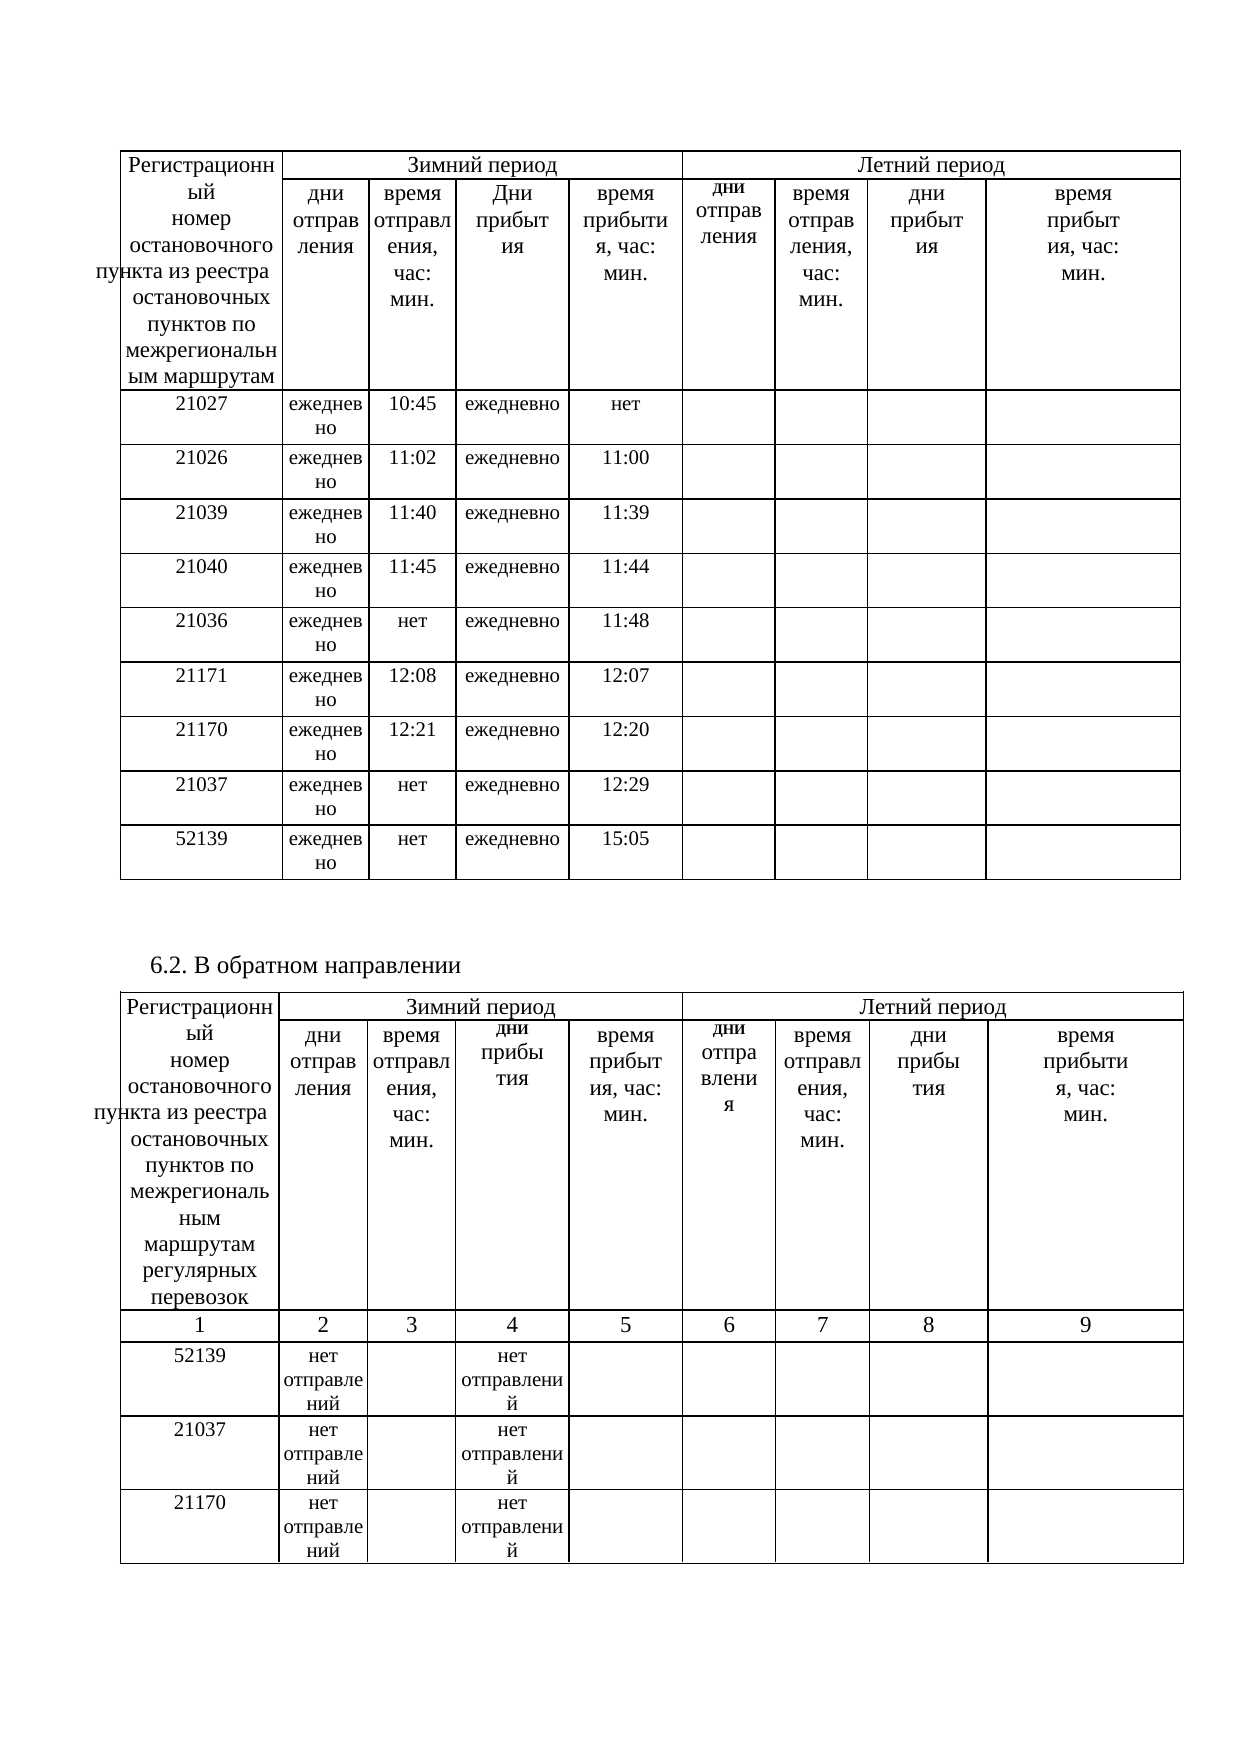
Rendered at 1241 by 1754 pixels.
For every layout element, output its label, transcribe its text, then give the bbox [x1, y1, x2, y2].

table_cell [987, 826, 1180, 879]
table_cell 52139 [121, 826, 282, 879]
table_cell время прибыти я, час: мин. [989, 1021, 1183, 1309]
table_cell дни отправ ления [280, 1021, 367, 1309]
table_cell 52139 [121, 1343, 278, 1415]
table_cell [868, 391, 985, 444]
table_cell 21037 [121, 772, 282, 824]
table_cell [987, 608, 1180, 661]
table_cell дни прибы тия [870, 1021, 987, 1309]
table_cell [776, 772, 867, 824]
table_cell 1 [121, 1311, 278, 1341]
table_cell [868, 717, 985, 770]
table_cell [987, 445, 1180, 498]
table_cell 3 [368, 1311, 455, 1341]
table_cell [683, 772, 774, 824]
table_cell [683, 391, 774, 444]
table_cell 12:20 [570, 717, 682, 770]
table_cell 12:08 [370, 663, 455, 716]
table_cell 12:21 [370, 717, 455, 770]
table_cell [987, 554, 1180, 607]
table_cell Дни прибыт ия [457, 180, 568, 389]
table_cell [870, 1343, 987, 1415]
table_cell [683, 554, 774, 607]
table_cell нет отправлений [280, 1417, 367, 1489]
table_cell время прибыти я, час: мин. [570, 180, 682, 389]
table_cell 11:44 [570, 554, 682, 607]
table_cell дни отправ ления [283, 180, 368, 389]
table_cell [368, 1343, 455, 1415]
table_cell ДНИ отпра влени я [683, 1021, 775, 1309]
table_cell ежедневно [457, 772, 568, 824]
table_cell [868, 663, 985, 716]
table_cell [683, 1490, 775, 1562]
table_cell ежедневно [457, 608, 568, 661]
table_cell [776, 500, 867, 552]
table_cell [683, 826, 774, 879]
table_cell 11:39 [570, 500, 682, 552]
table_cell время отправл ения, час: мин. [776, 1021, 869, 1309]
table_cell ежедневно [457, 445, 568, 498]
table_cell 21170 [121, 1490, 278, 1562]
table_cell ежедневно [283, 608, 368, 661]
table_cell [683, 717, 774, 770]
table_cell [570, 1490, 682, 1562]
table_cell ДНИ прибы тия [456, 1021, 568, 1309]
table_cell 21027 [121, 391, 282, 444]
table_cell [989, 1417, 1183, 1489]
table_cell 11:02 [370, 445, 455, 498]
table_cell 21040 [121, 554, 282, 607]
table_cell время отправл ения, час: мин. [370, 180, 455, 389]
table_cell [868, 554, 985, 607]
table_cell 12:07 [570, 663, 682, 716]
table_header Летний период [683, 993, 1183, 1019]
table_cell [989, 1343, 1183, 1415]
table_header Зимний период [280, 993, 682, 1019]
table_cell 21170 [121, 717, 282, 770]
table_cell нет отправлений [456, 1417, 568, 1489]
table_cell [570, 1417, 682, 1489]
table_cell 21036 [121, 608, 282, 661]
table_cell [987, 663, 1180, 716]
table_cell нет [570, 391, 682, 444]
table_cell [368, 1490, 455, 1562]
table_cell [683, 663, 774, 716]
table_cell ежедневно [283, 445, 368, 498]
table_cell нет отправлений [456, 1343, 568, 1415]
table_cell [776, 1343, 869, 1415]
table_cell нет [370, 608, 455, 661]
table_cell [870, 1417, 987, 1489]
table_cell [868, 445, 985, 498]
table_cell 11:00 [570, 445, 682, 498]
table_cell ежедневно [457, 554, 568, 607]
table_cell 11:45 [370, 554, 455, 607]
table_cell [987, 772, 1180, 824]
table_cell [987, 717, 1180, 770]
table_cell ежедневно [457, 500, 568, 552]
table_cell нет отправлений [456, 1490, 568, 1562]
table_cell 12:29 [570, 772, 682, 824]
table_cell ежедневно [457, 717, 568, 770]
table_cell [683, 1417, 775, 1489]
table_cell [683, 608, 774, 661]
table_header Летний период [683, 152, 1180, 178]
table_cell [868, 826, 985, 879]
table_cell ежедневно [283, 500, 368, 552]
table_cell [683, 445, 774, 498]
table_cell [987, 391, 1180, 444]
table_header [121, 993, 278, 1309]
table_cell ежедневно [283, 826, 368, 879]
table_cell 2 [280, 1311, 367, 1341]
table_cell [989, 1490, 1183, 1562]
table_cell [776, 1417, 869, 1489]
table_cell [868, 500, 985, 552]
table_cell нет отправлений [280, 1343, 367, 1415]
table_cell 21171 [121, 663, 282, 716]
table_cell время отправл ения, час: мин. [368, 1021, 455, 1309]
table_cell 7 [776, 1311, 869, 1341]
table_cell 6 [683, 1311, 775, 1341]
text 6.2. В обратном направлении [150, 950, 1090, 979]
table_header Зимний период [283, 152, 682, 178]
table_cell [776, 445, 867, 498]
table_cell 5 [570, 1311, 682, 1341]
table_cell [683, 500, 774, 552]
table_cell 21037 [121, 1417, 278, 1489]
table_cell [570, 1343, 682, 1415]
table_cell ДНИ отправ ления [683, 180, 774, 389]
table_cell [868, 608, 985, 661]
table_cell 9 [989, 1311, 1183, 1341]
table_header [121, 152, 282, 389]
table_cell [776, 826, 867, 879]
table_cell 4 [456, 1311, 568, 1341]
table_cell [776, 391, 867, 444]
table_cell 15:05 [570, 826, 682, 879]
table_cell [868, 772, 985, 824]
table_cell нет отправлений [280, 1490, 367, 1562]
table_cell [776, 1490, 869, 1562]
table_cell [776, 554, 867, 607]
table_cell [683, 1343, 775, 1415]
table_cell 8 [870, 1311, 987, 1341]
table_cell ежедневно [457, 826, 568, 879]
table_cell 21026 [121, 445, 282, 498]
table_cell время прибыт ия, час: мин. [987, 180, 1180, 389]
table_cell [870, 1490, 987, 1562]
table_cell [368, 1417, 455, 1489]
table_cell ежедневно [457, 663, 568, 716]
table_cell ежедневно [283, 772, 368, 824]
table_cell [776, 608, 867, 661]
table_cell время прибыт ия, час: мин. [570, 1021, 682, 1309]
table_cell ежедневно [283, 717, 368, 770]
table_cell 11:48 [570, 608, 682, 661]
table_cell 21039 [121, 500, 282, 552]
table_cell нет [370, 772, 455, 824]
table_cell [987, 500, 1180, 552]
table_cell ежедневно [283, 391, 368, 444]
table_cell 11:40 [370, 500, 455, 552]
table_cell [776, 663, 867, 716]
table_cell время отправ ления, час: мин. [776, 180, 867, 389]
table_cell 10:45 [370, 391, 455, 444]
table_cell ежедневно [283, 554, 368, 607]
table_cell ежедневно [283, 663, 368, 716]
table_cell нет [370, 826, 455, 879]
table_cell ежедневно [457, 391, 568, 444]
table_cell дни прибыт ия [868, 180, 985, 389]
table_cell [776, 717, 867, 770]
